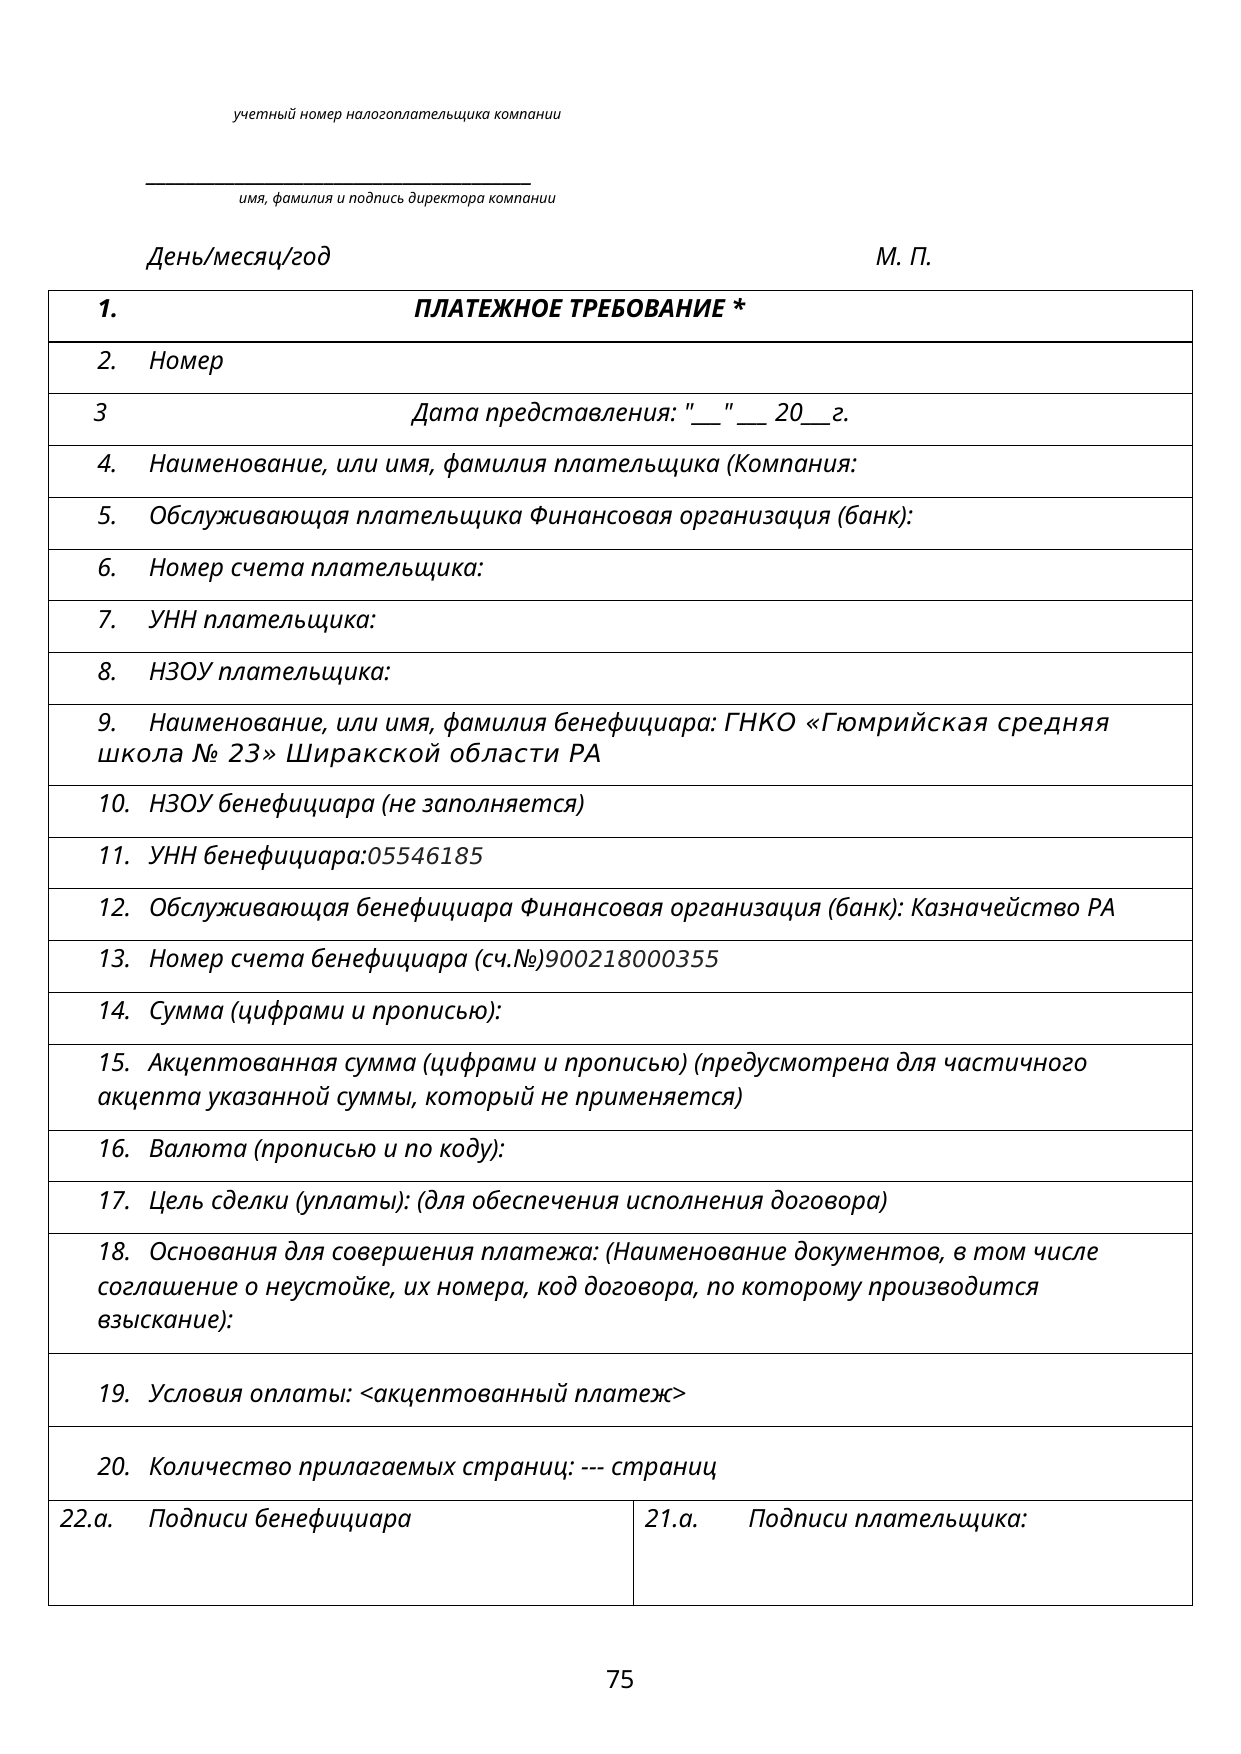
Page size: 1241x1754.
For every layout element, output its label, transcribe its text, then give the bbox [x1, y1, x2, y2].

table_cell 3 Дата представления: "___" ___ 20___г. [49, 394, 1192, 445]
table_cell 11. УНН бенефициара:05546185 [49, 838, 1192, 888]
text имя, фамилия и подпись директора компании [148, 188, 650, 222]
table_cell 15. Акцептованная сумма (цифрами и прописью) (предусмотрена для частичного акцепта указанной суммы, который не применяется) [49, 1045, 1192, 1129]
table_cell 13. Номер счета бенефициара (сч.№)900218000355 [49, 941, 1192, 992]
table_cell 5. Обслуживающая плательщика Финансовая организация (банк): [49, 498, 1192, 548]
table_cell 17. Цель сделки (уплаты): (для обеспечения исполнения договора) [49, 1182, 1192, 1233]
text учетный номер налогоплательщика компании [148, 103, 650, 137]
table_header 1. ПЛАТЕЖНОЕ ТРЕБОВАНИЕ * [49, 291, 1192, 341]
table_cell 16. Валюта (прописью и по коду): [49, 1131, 1192, 1181]
table_cell 20. Количество прилагаемых страниц: --- страниц [49, 1427, 1192, 1499]
table_cell 6. Номер счета плательщика: [49, 550, 1192, 600]
table_cell 18. Основания для совершения платежа: (Наименование документов, в том числе соглашение о неустойке, их номера, код договора, по которому производится взыскание): [49, 1234, 1192, 1353]
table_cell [49, 1501, 633, 1605]
table_cell 4. Наименование, или имя, фамилия плательщика (Компания: [49, 446, 1192, 497]
text День/месяц/год М. П. [148, 239, 1092, 273]
table_cell 14. Сумма (цифрами и прописью): [49, 993, 1192, 1044]
table_cell 8. НЗОУ плательщика: [49, 653, 1192, 704]
table_cell 7. УНН плательщика: [49, 601, 1192, 652]
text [148, 154, 1092, 188]
table_cell 19. Условия оплаты: <акцептованный платеж> [49, 1354, 1192, 1426]
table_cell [634, 1501, 1192, 1605]
table_cell 9. Наименование, или имя, фамилия бенефициара: ГНКО «Гюмрийская средняя школа № 23» Ширакской области РА [49, 705, 1192, 785]
table_cell 12. Обслуживающая бенефициара Финансовая организация (банк): Казначейство РА [49, 889, 1192, 940]
table_cell 10. НЗОУ бенефициара (не заполняется) [49, 786, 1192, 837]
table_cell 2. Номер [49, 343, 1192, 393]
